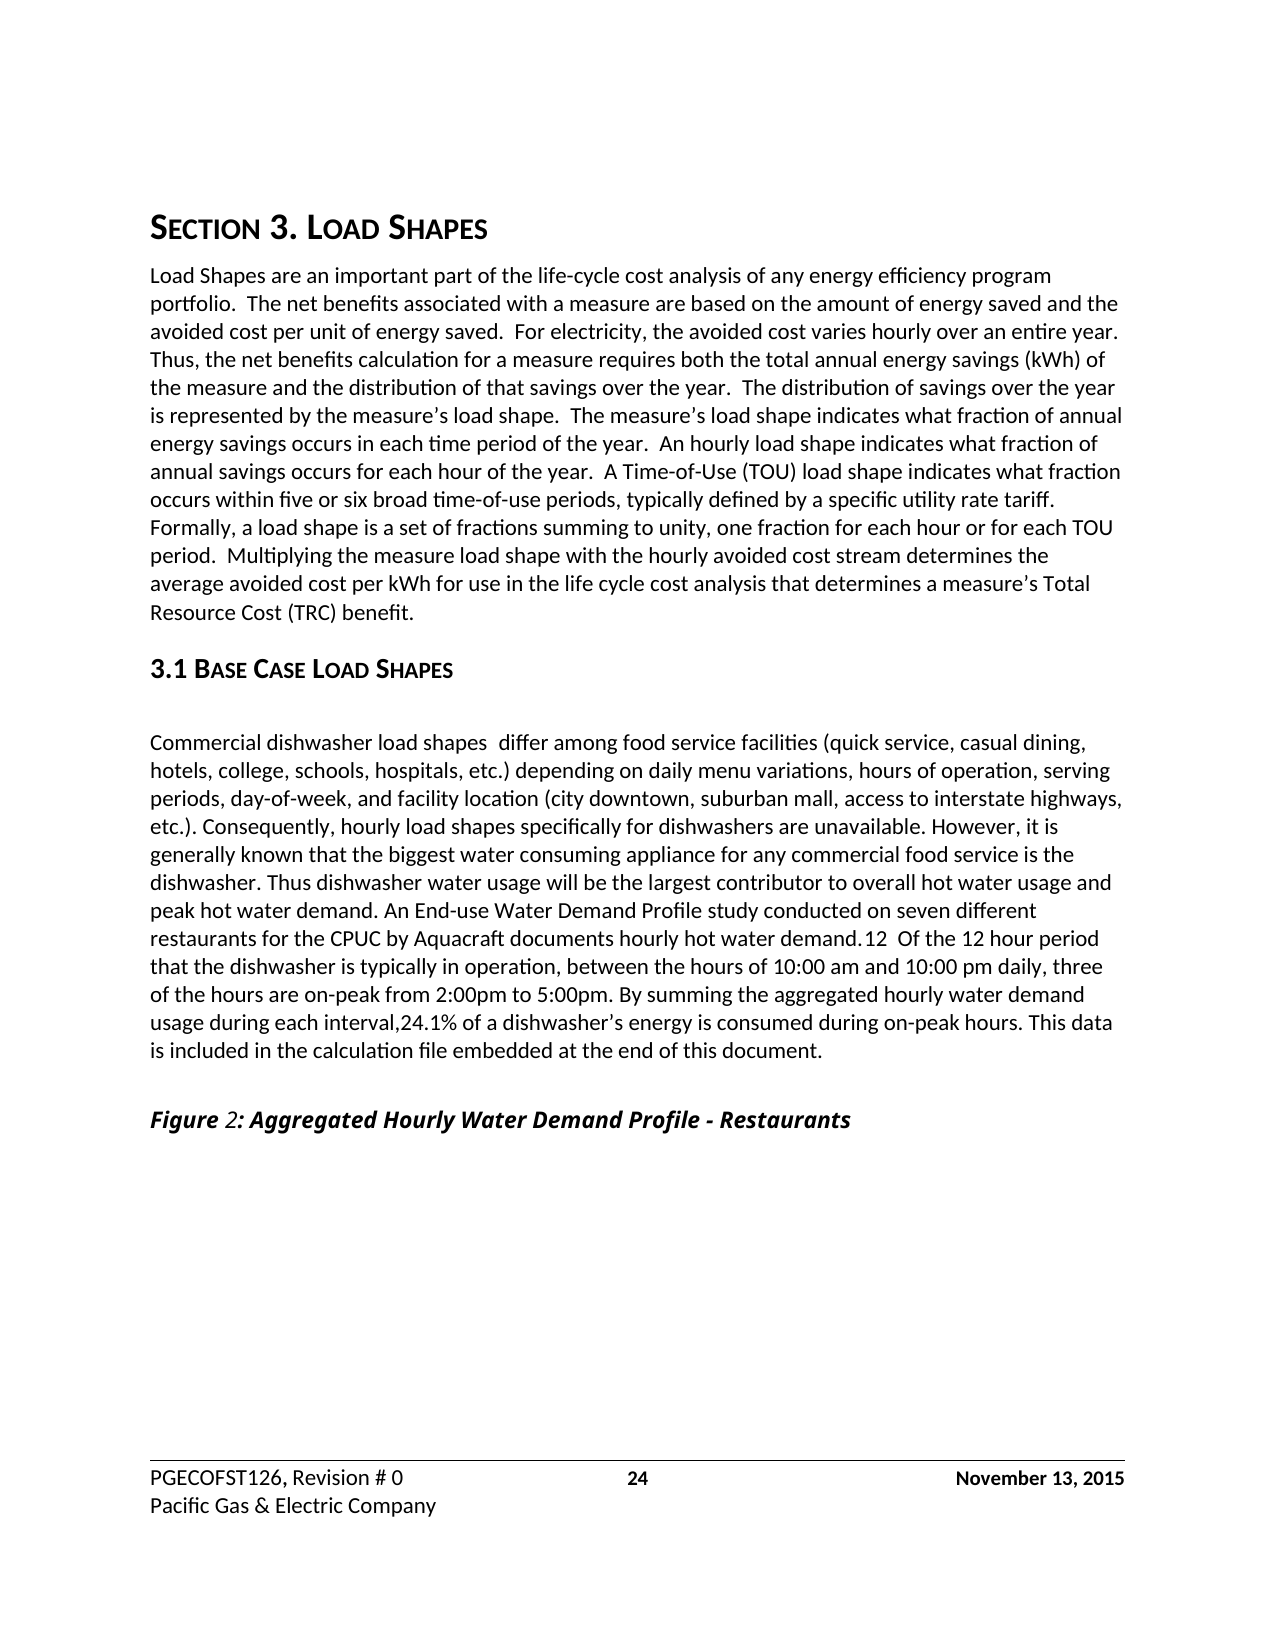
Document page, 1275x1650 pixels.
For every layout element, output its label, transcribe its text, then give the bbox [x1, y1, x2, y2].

subtitle 3.1 Base Case Load Shapes [150, 651, 1125, 686]
text Load Shapes are an important part of the life-cycle cost analysis of any energy efficiency program portfolio. The net benefits associated with a measure are based on the amount of energy saved and the avoided cost per unit of energy saved. For electricity, the avoided cost varies hourly over an entire year. Thus, the net benefits calculation for a measure requires both the total annual energy savings (kWh) of the measure and the distribution of that savings over the year. The distribution of savings over the year is represented by the measure’s load shape. The measure’s load shape indicates what fraction of annual energy savings occurs in each time period of the year. An hourly load shape indicates what fraction of annual savings occurs for each hour of the year. A Time-of-Use (TOU) load shape indicates what fraction occurs within five or six broad time-of-use periods, typically defined by a specific utility rate tariff. Formally, a load shape is a set of fractions summing to unity, one fraction for each hour or for each TOU period. Multiplying the measure load shape with the hourly avoided cost stream determines the average avoided cost per kWh for use in the life cycle cost analysis that determines a measure’s Total Resource Cost (TRC) benefit. [150, 261, 1125, 626]
text Commercial dishwasher load shapes differ among food service facilities (quick service, casual dining, hotels, college, schools, hospitals, etc.) depending on daily menu variations, hours of operation, serving periods, day-of-week, and facility location (city downtown, suburban mall, access to interstate highways, etc.). Consequently, hourly load shapes specifically for dishwashers are unavailable. However, it is generally known that the biggest water consuming appliance for any commercial food service is the dishwasher. Thus dishwasher water usage will be the largest contributor to overall hot water usage and peak hot water demand. An End-use Water Demand Profile study conducted on seven different restaurants for the CPUC by Aquacraft documents hourly hot water demand.12 Of the 12 hour period that the dishwasher is typically in operation, between the hours of 10:00 am and 10:00 pm daily, three of the hours are on-peak from 2:00pm to 5:00pm. By summing the aggregated hourly water demand usage during each interval,24.1% of a dishwasher’s energy is consumed during on-peak hours. This data is included in the calculation file embedded at the end of this document. [150, 728, 1125, 1064]
subtitle Section 3. Load Shapes [150, 203, 1125, 249]
text Figure 2: Aggregated Hourly Water Demand Profile - Restaurants [150, 1104, 1125, 1135]
